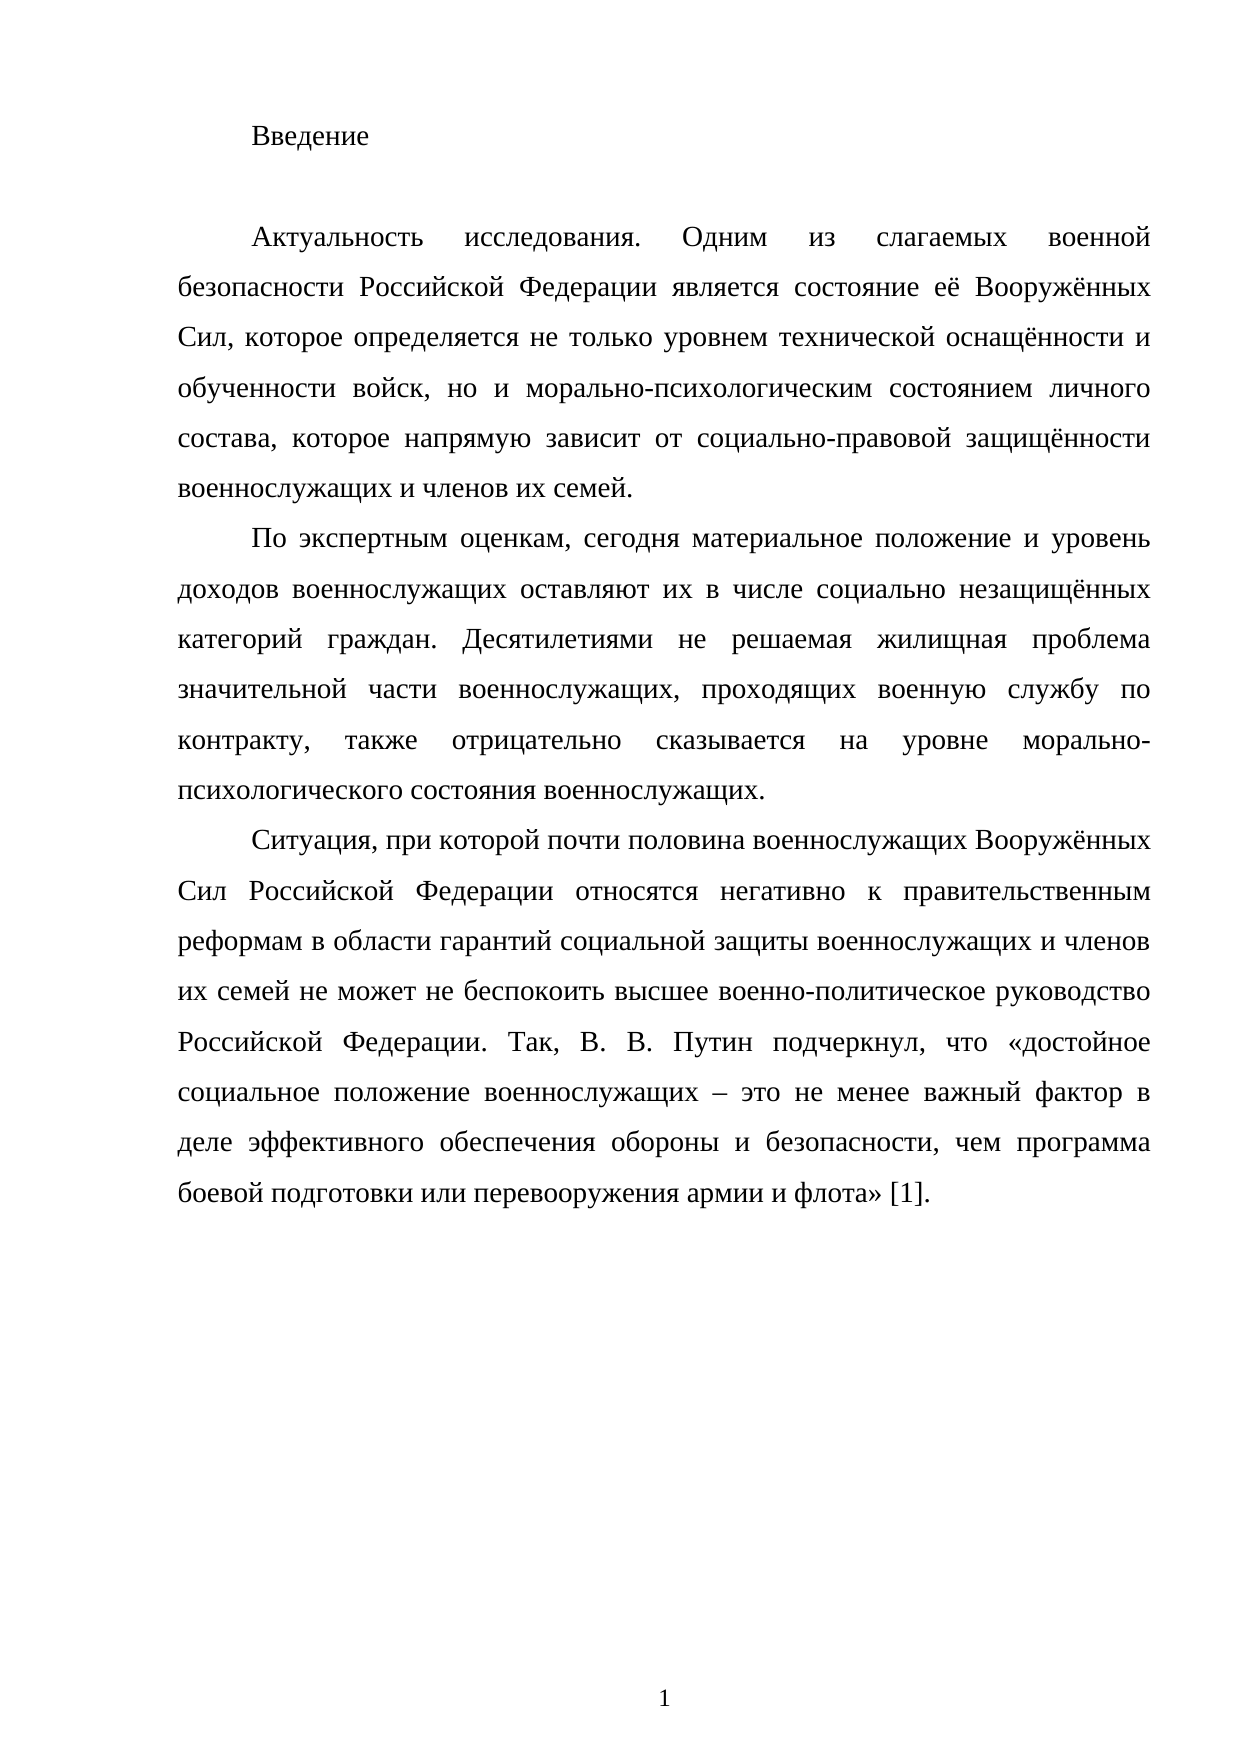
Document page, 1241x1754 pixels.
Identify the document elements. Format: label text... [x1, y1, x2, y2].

text Ситуация, при которой почти половина военнослужащих Вооружённых Сил Российской Федерации относятся негативно к правительственным реформам в области гарантий социальной защиты военнослужащих и членов их семей не может не беспокоить высшее военно-политическое руководство Российской Федерации. Так, В. В. Путин подчеркнул, что «достойное социальное положение военнослужащих – это не менее важный фактор в деле эффективного обеспечения обороны и безопасности, чем программа боевой подготовки или перевооружения армии и флота» [1]. [177, 822, 1152, 1208]
text Актуальность исследования. Одним из слагаемых военной безопасности Российской Федерации является состояние её Вооружённых Сил, которое определяется не только уровнем технической оснащённости и обученности войск, но и морально-психологическим состоянием личного состава, которое напрямую зависит от социально-правовой защищённости военнослужащих и членов их семей. [177, 219, 1152, 504]
text Введение [177, 118, 1152, 152]
text По экспертным оценкам, сегодня материальное положение и уровень доходов военнослужащих оставляют их в числе социально незащищённых категорий граждан. Десятилетиями не решаемая жилищная проблема значительной части военнослужащих, проходящих военную службу по контракту, также отрицательно сказывается на уровне морально-психологического состояния военнослужащих. [177, 521, 1152, 806]
